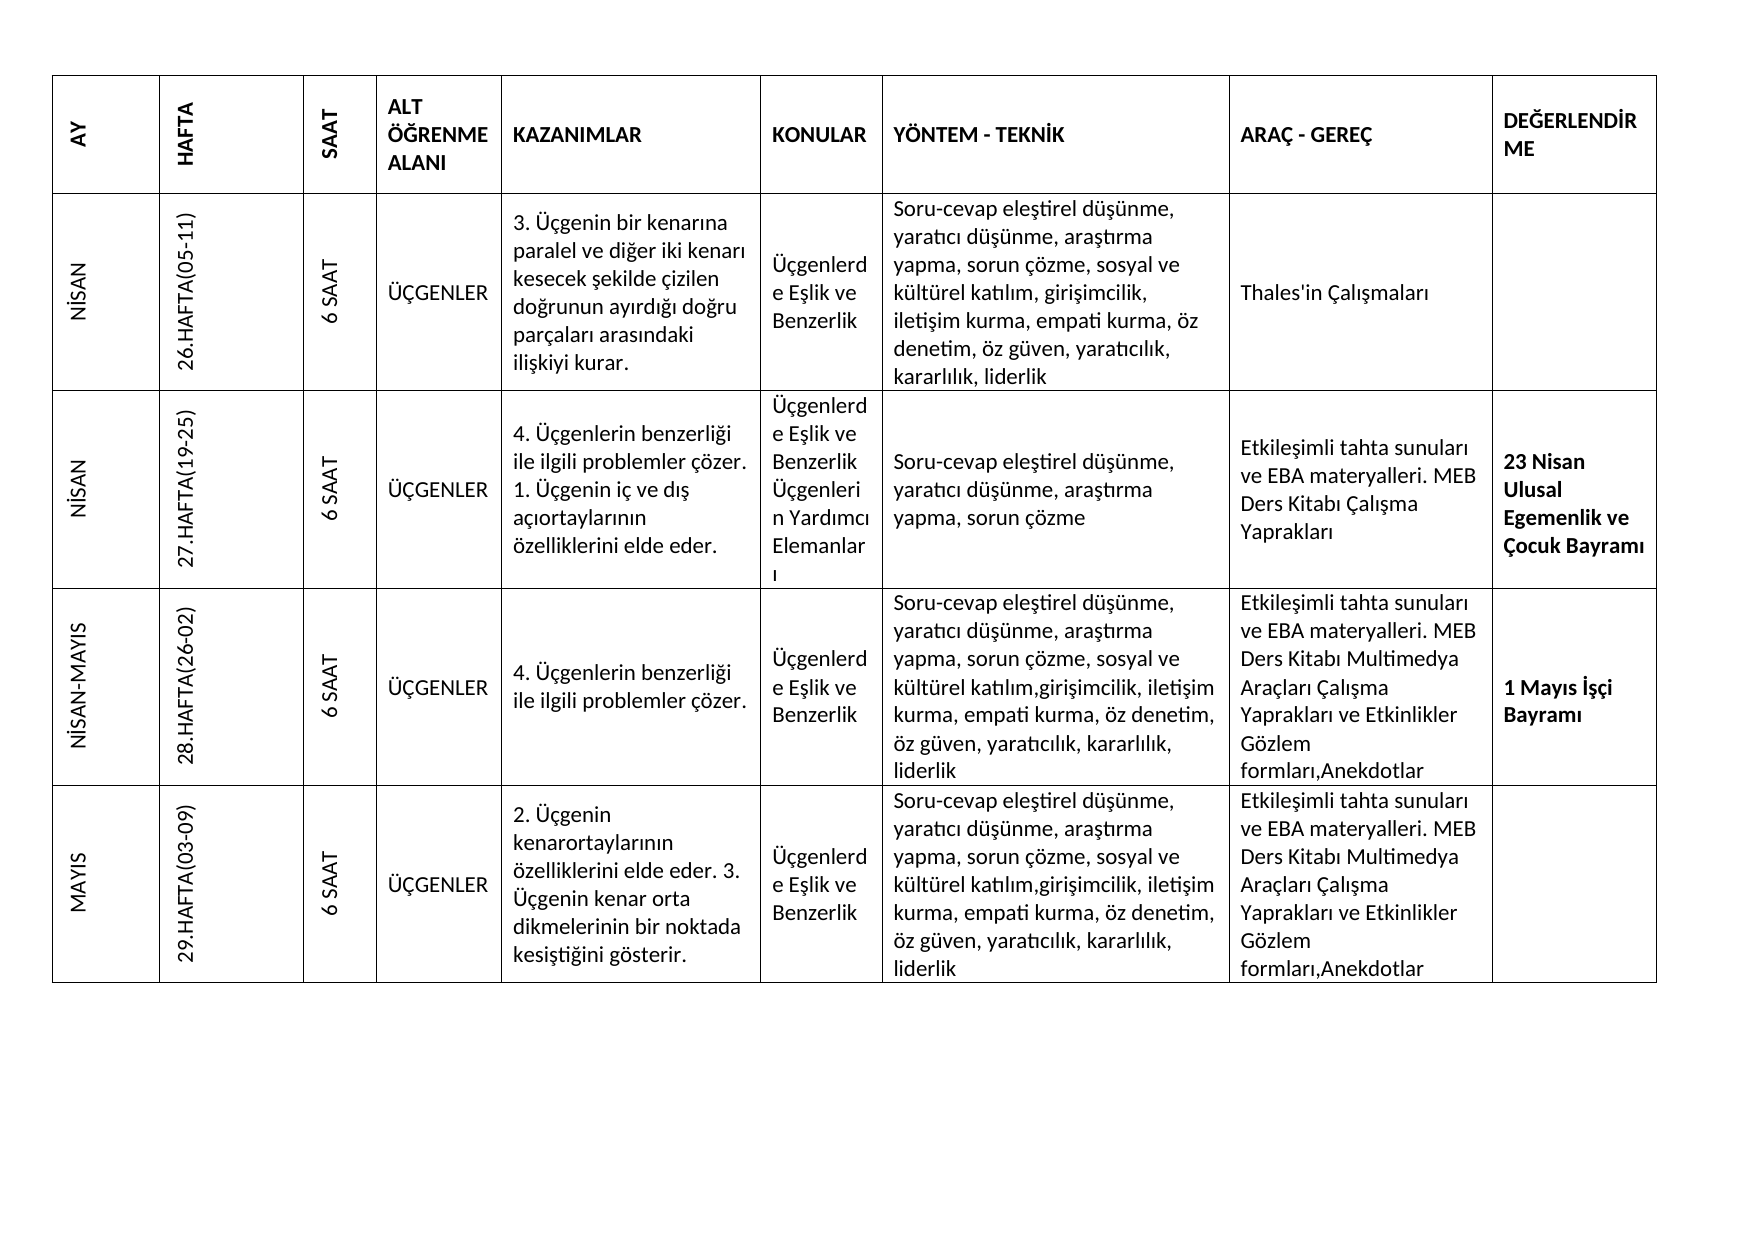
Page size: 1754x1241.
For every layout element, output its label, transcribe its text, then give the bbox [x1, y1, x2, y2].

table_header ARAÇ - GEREÇ [1230, 76, 1492, 193]
table_cell Etkileşimli tahta sunuları ve EBA materyalleri. MEB Ders Kitabı Multimedya Araçları Çalışma Yaprakları ve Etkinlikler Gözlem formları,Anekdotlar [1230, 589, 1492, 785]
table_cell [1230, 786, 1492, 982]
table_cell ÜÇGENLER [377, 194, 501, 390]
table_cell Etkileşimli tahta sunuları ve EBA materyalleri. MEB Ders Kitabı Çalışma Yaprakları [1230, 391, 1492, 587]
table_header AY [53, 76, 159, 193]
table_header SAAT [304, 76, 376, 193]
table_cell 29.HAFTA(03-09) [160, 786, 303, 982]
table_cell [883, 786, 1229, 982]
table_cell ÜÇGENLER [377, 786, 501, 982]
table_cell 1 Mayıs İşçi Bayramı [1493, 589, 1656, 785]
table_header YÖNTEM - TEKNİK [883, 76, 1229, 193]
table_cell ÜÇGENLER [377, 391, 501, 587]
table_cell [883, 194, 1229, 390]
table_cell 4. Üçgenlerin benzerliği ile ilgili problemler çözer. 1. Üçgenin iç ve dış açıortaylarının özelliklerini elde eder. [502, 391, 760, 587]
table_header KONULAR [761, 76, 882, 193]
table_cell 4. Üçgenlerin benzerliği ile ilgili problemler çözer. [502, 589, 760, 785]
table_cell NİSAN-MAYIS [53, 589, 159, 785]
table_cell 3. Üçgenin bir kenarına paralel ve diğer iki kenarı kesecek şekilde çizilen doğrunun ayırdığı doğru parçaları arasındaki ilişkiyi kurar. [502, 194, 760, 390]
table_cell [1493, 786, 1656, 982]
table_cell 6 SAAT [304, 391, 376, 587]
table_cell [1493, 194, 1656, 390]
table_header DEĞERLENDİRME [1493, 76, 1656, 193]
table_cell NİSAN [53, 391, 159, 587]
table_cell 28.HAFTA(26-02) [160, 589, 303, 785]
table_cell Üçgenlerde Eşlik ve Benzerlik [761, 589, 882, 785]
table_cell 2. Üçgenin kenarortaylarının özelliklerini elde eder. 3. Üçgenin kenar orta dikmelerinin bir noktada kesiştiğini gösterir. [502, 786, 760, 982]
table_cell 23 Nisan Ulusal Egemenlik ve Çocuk Bayramı [1493, 391, 1656, 587]
table_cell NİSAN [53, 194, 159, 390]
table_cell 6 SAAT [304, 786, 376, 982]
table_cell 27.HAFTA(19-25) [160, 391, 303, 587]
table_cell 6 SAAT [304, 194, 376, 390]
table_cell Thales'in Çalışmaları [1230, 194, 1492, 390]
table_header HAFTA [160, 76, 303, 193]
table_cell Soru-cevap eleştirel düşünme, yaratıcı düşünme, araştırma yapma, sorun çözme [883, 391, 1229, 587]
table_cell Üçgenlerde Eşlik ve Benzerlik [761, 194, 882, 390]
table_cell ÜÇGENLER [377, 589, 501, 785]
table_header ALT ÖĞRENME ALANI [377, 76, 501, 193]
table_cell MAYIS [53, 786, 159, 982]
table_cell Üçgenlerde Eşlik ve Benzerlik [761, 786, 882, 982]
table_cell Üçgenlerde Eşlik ve Benzerlik Üçgenlerin Yardımcı Elemanları [761, 391, 882, 587]
table_cell 26.HAFTA(05-11) [160, 194, 303, 390]
table_header KAZANIMLAR [502, 76, 760, 193]
table_cell 6 SAAT [304, 589, 376, 785]
